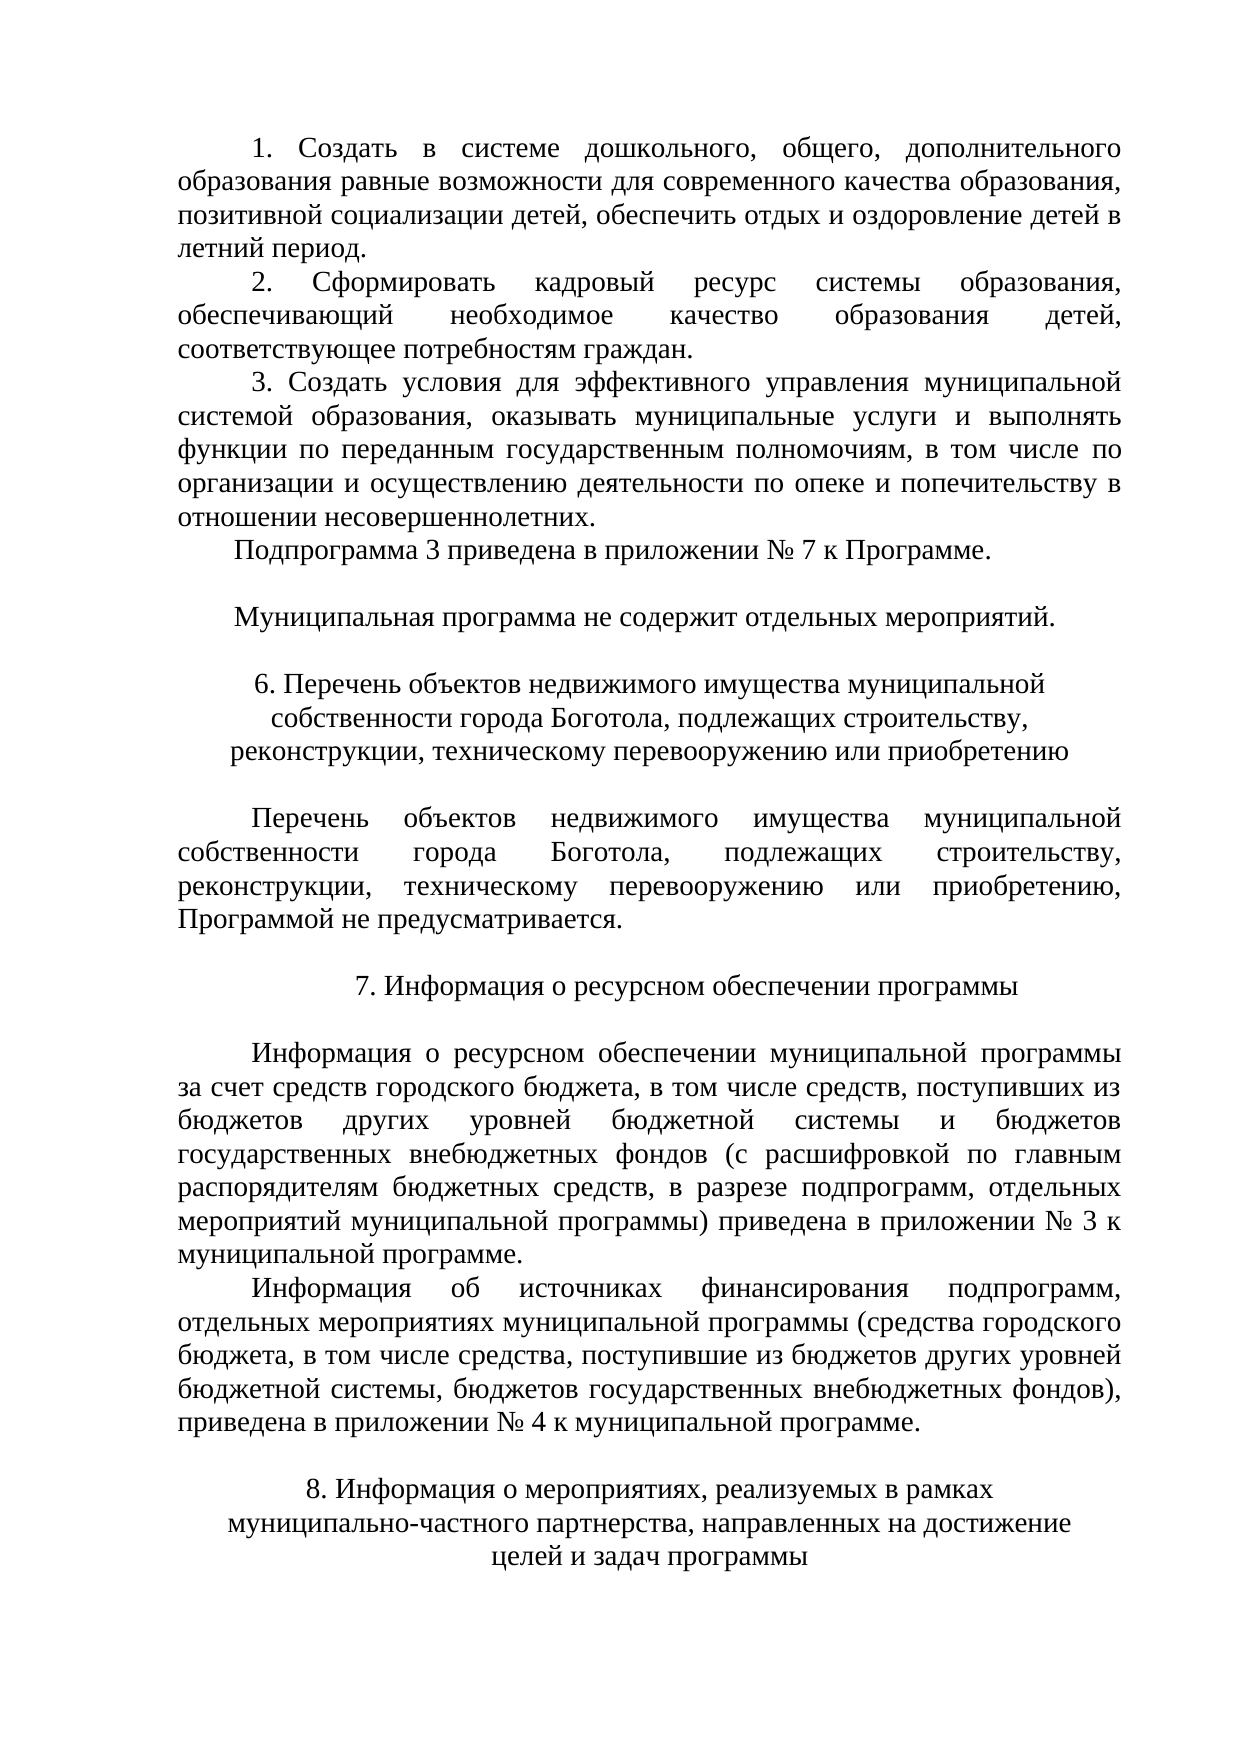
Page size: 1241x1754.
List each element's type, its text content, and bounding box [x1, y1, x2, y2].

text 8. Информация о мероприятиях, реализуемых в рамках [177, 1471, 1122, 1505]
text 3. Создать условия для эффективного управления муниципальной системой образования, оказывать муниципальные услуги и выполнять функции по переданным государственным полномочиям, в том числе по организации и осуществлению деятельности по опеке и попечительству в отношении несовершеннолетних. [177, 364, 1122, 532]
text 7. Информация о ресурсном обеспечении программы [177, 968, 1122, 1002]
text Информация об источниках финансирования подпрограмм, отдельных мероприятиях муниципальной программы (средства городского бюджета, в том числе средства, поступившие из бюджетов других уровней бюджетной системы, бюджетов государственных внебюджетных фондов), приведена в приложении № 4 к муниципальной программе. [177, 1270, 1122, 1438]
text целей и задач программы [177, 1538, 1122, 1572]
text Подпрограмма 3 приведена в приложении № 7 к Программе. [177, 532, 1122, 566]
text Перечень объектов недвижимого имущества муниципальной собственности города Боготола, подлежащих строительству, реконструкции, техническому перевооружению или приобретению, Программой не предусматривается. [177, 801, 1122, 935]
text 6. Перечень объектов недвижимого имущества муниципальной собственности города Боготола, подлежащих строительству, реконструкции, техническому перевооружению или приобретению [177, 666, 1122, 767]
text 1. Создать в системе дошкольного, общего, дополнительного образования равные возможности для современного качества образования, позитивной социализации детей, обеспечить отдых и оздоровление детей в летний период. [177, 130, 1122, 264]
text 2. Сформировать кадровый ресурс системы образования, обеспечивающий необходимое качество образования детей, соответствующее потребностям граждан. [177, 264, 1122, 364]
text Муниципальная программа не содержит отдельных мероприятий. [177, 599, 1122, 633]
text муниципально-частного партнерства, направленных на достижение [177, 1505, 1122, 1538]
text Информация о ресурсном обеспечении муниципальной программы за счет средств городского бюджета, в том числе средств, поступивших из бюджетов других уровней бюджетной системы и бюджетов государственных внебюджетных фондов (с расшифровкой по главным распорядителям бюджетных средств, в разрезе подпрограмм, отдельных мероприятий муниципальной программы) приведена в приложении № 3 к муниципальной программе. [177, 1035, 1122, 1270]
